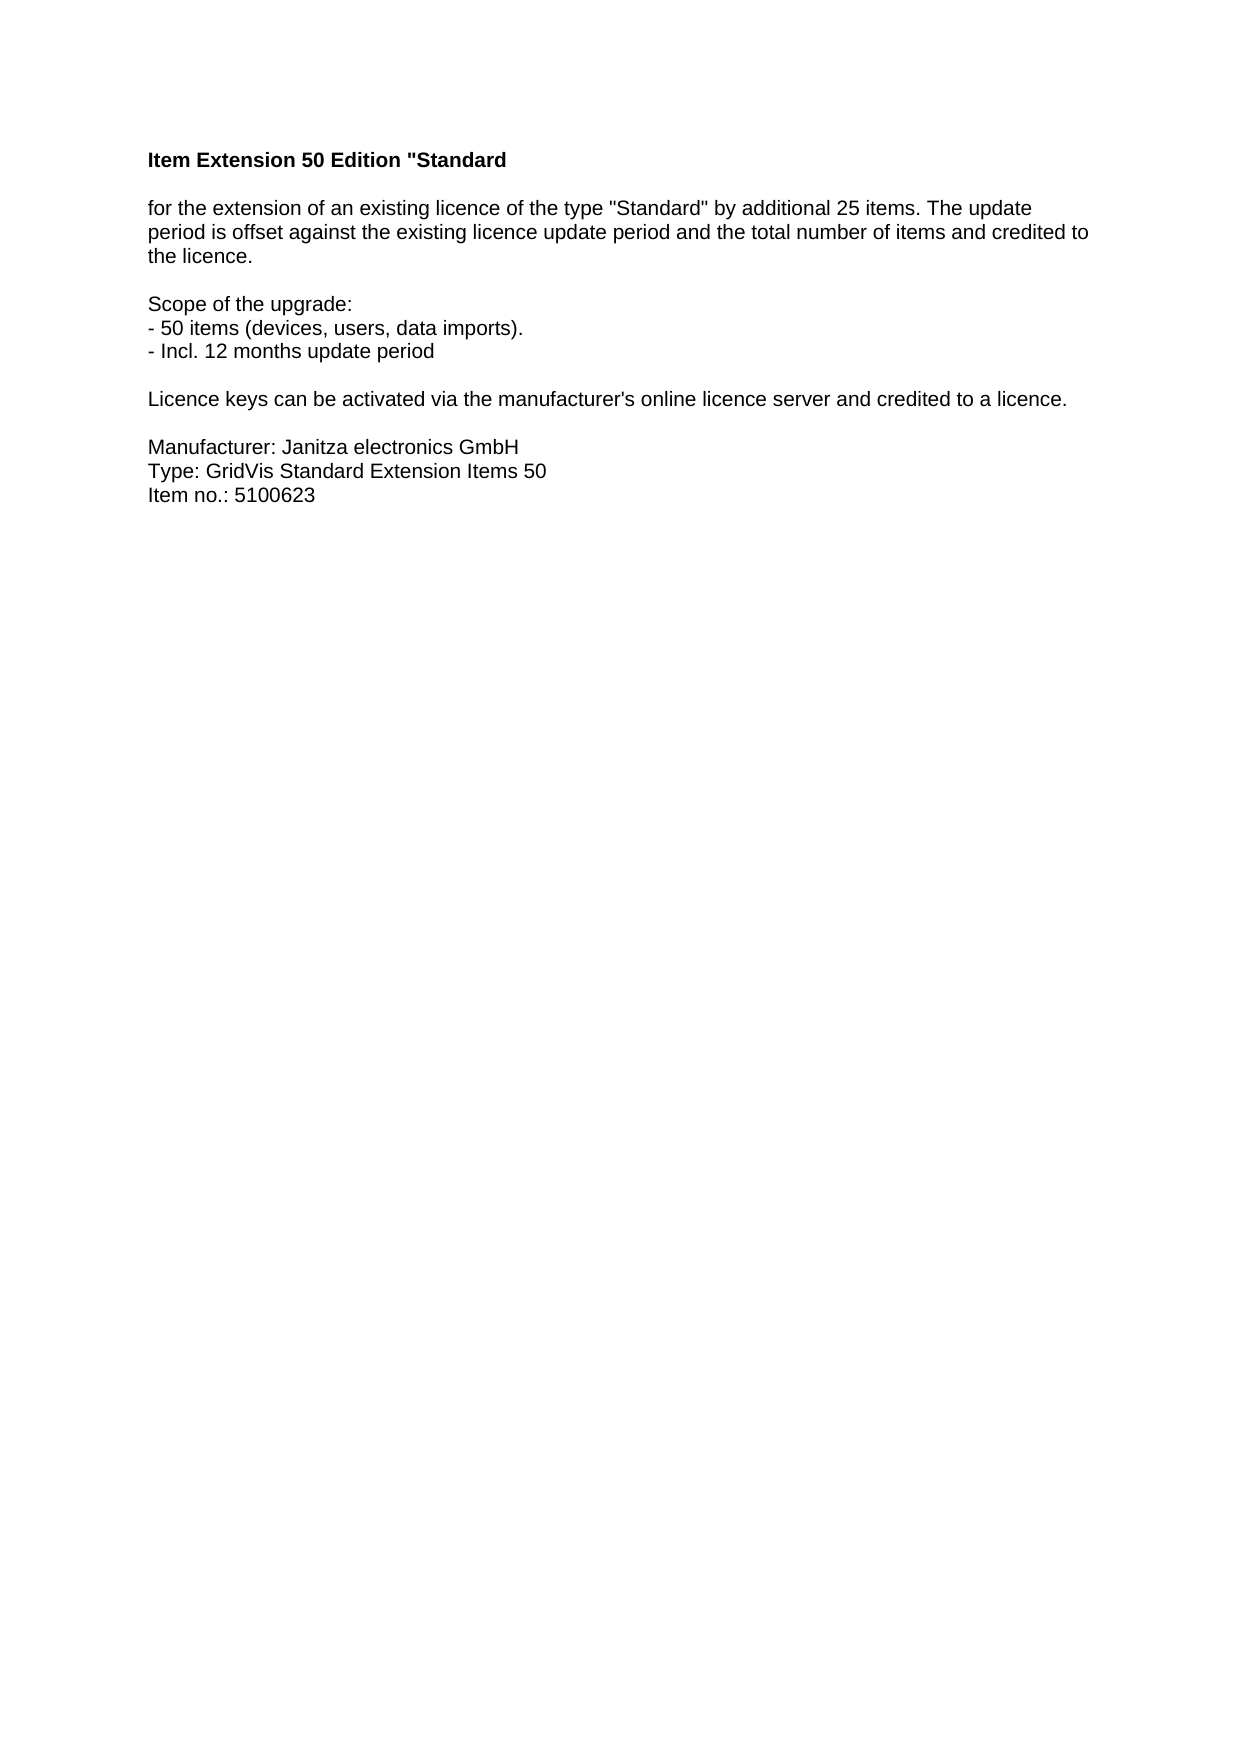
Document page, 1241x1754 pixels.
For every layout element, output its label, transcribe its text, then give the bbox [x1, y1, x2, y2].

text for the extension of an existing licence of the type "Standard" by additional 25 items. The update period is offset against the existing licence update period and the total number of items and credited to the licence. [148, 196, 1093, 267]
text Item no.: 5100623 [148, 483, 1093, 507]
text Type: GridVis Standard Extension Items 50 [148, 459, 1093, 483]
text - 50 items (devices, users, data imports). [148, 315, 1093, 339]
text Licence keys can be activated via the manufacturer's online licence server and credited to a licence. [148, 387, 1093, 411]
text Item Extension 50 Edition "Standard [148, 148, 1093, 172]
text Scope of the upgrade: [148, 291, 1093, 315]
text Manufacturer: Janitza electronics GmbH [148, 435, 1093, 459]
text - Incl. 12 months update period [148, 339, 1093, 363]
